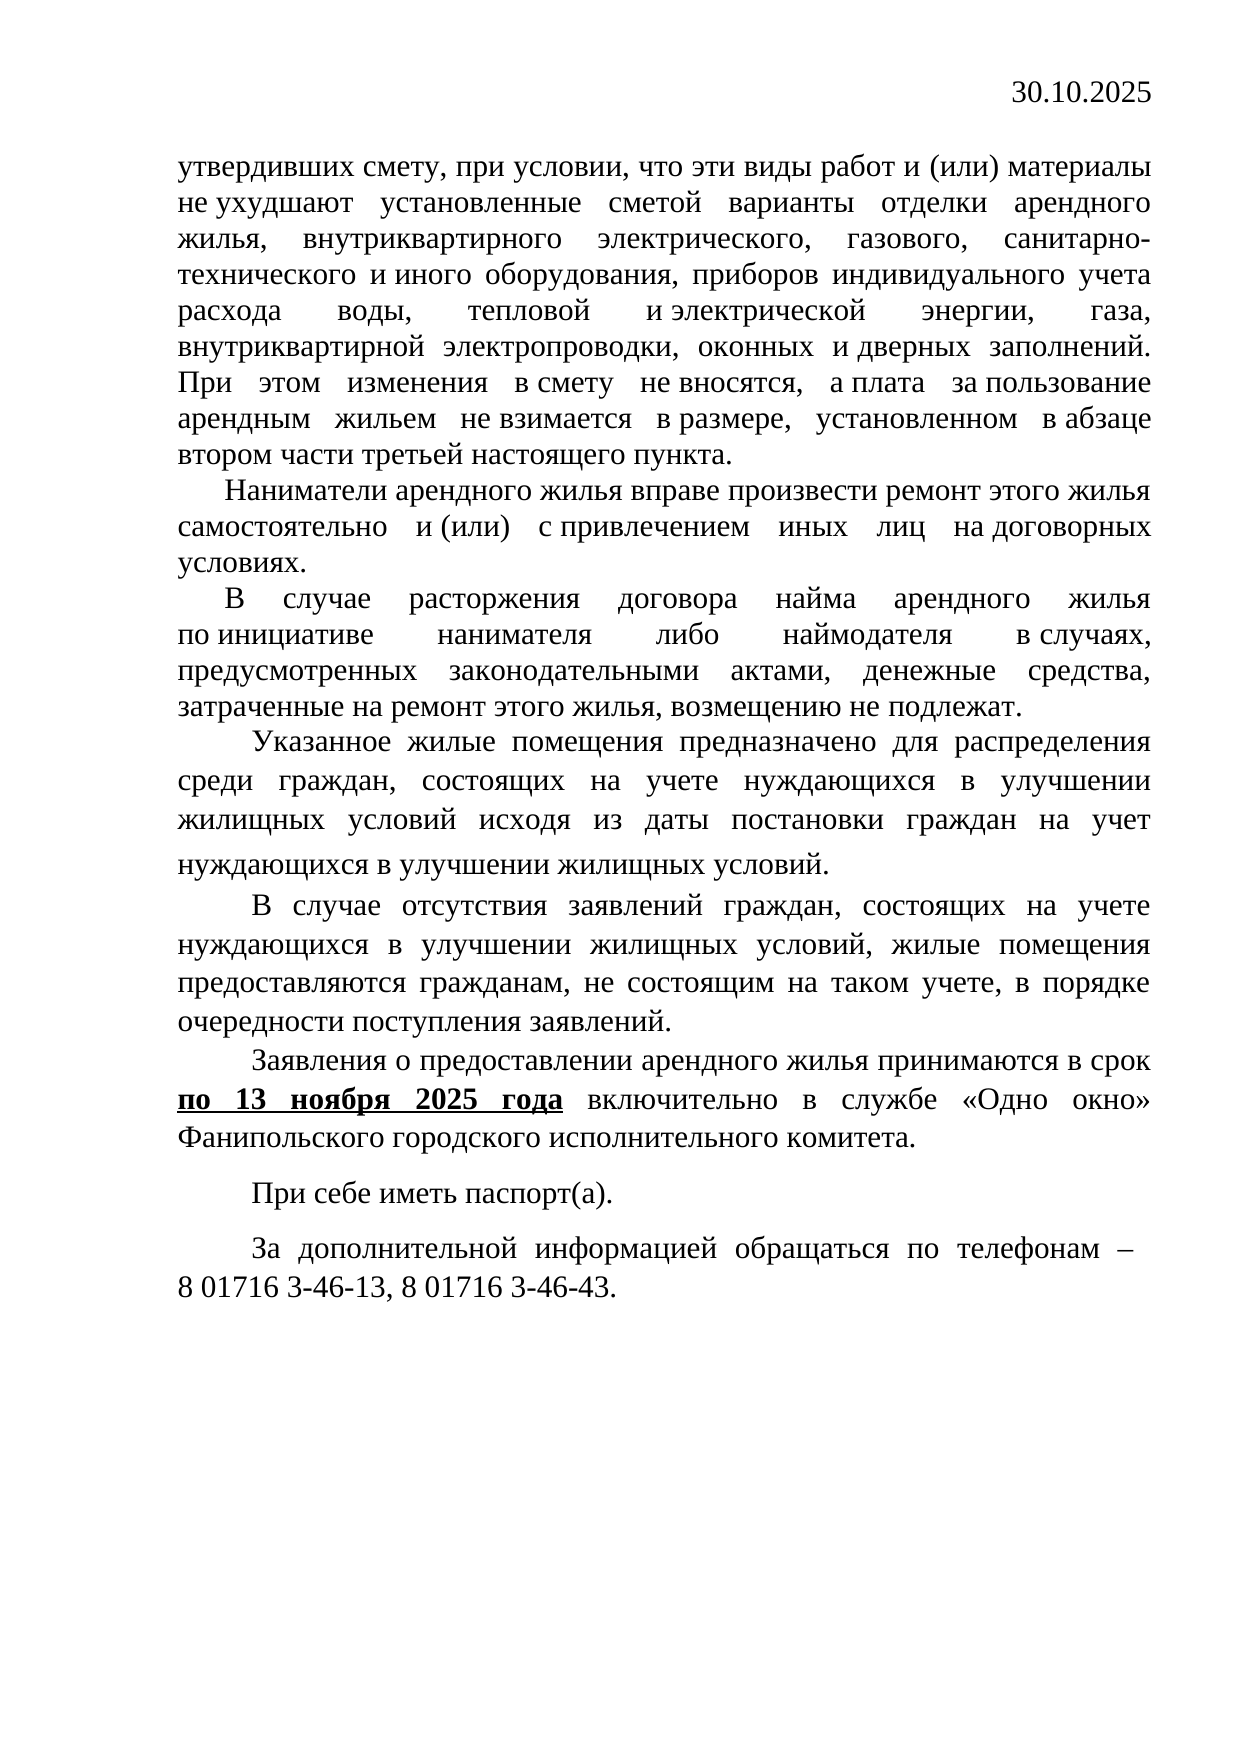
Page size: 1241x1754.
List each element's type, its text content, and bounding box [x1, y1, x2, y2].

text Указанное жилые помещения предназначено для распределения среди граждан, состоящих на учете нуждающихся в улучшении жилищных условий исходя из даты постановки граждан на учет нуждающихся в улучшении жилищных условий. [177, 723, 1152, 883]
text За дополнительной информацией обращаться по телефонам – 8 01716 3-46-13, 8 01716 3-46-43. [177, 1229, 1152, 1304]
text При себе иметь паспорт(а). [177, 1174, 1152, 1210]
text Наниматели арендного жилья вправе произвести ремонт этого жилья самостоятельно и (или) с привлечением иных лиц на договорных условиях. [177, 471, 1152, 579]
text В случае отсутствия заявлений граждан, состоящих на учете нуждающихся в улучшении жилищных условий, жилые помещения предоставляются гражданам, не состоящим на таком учете, в порядке очередности поступления заявлений. [177, 886, 1152, 1038]
text В случае расторжения договора найма арендного жилья по инициативе нанимателя либо наймодателя в случаях, предусмотренных законодательными актами, денежные средства, затраченные на ремонт этого жилья, возмещению не подлежат. [177, 579, 1152, 723]
text Заявления о предоставлении арендного жилья принимаются в срок по 13 ноября 2025 года включительно в службе «Одно окно» Фанипольского городского исполнительного комитета. [177, 1041, 1152, 1154]
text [177, 148, 1152, 471]
